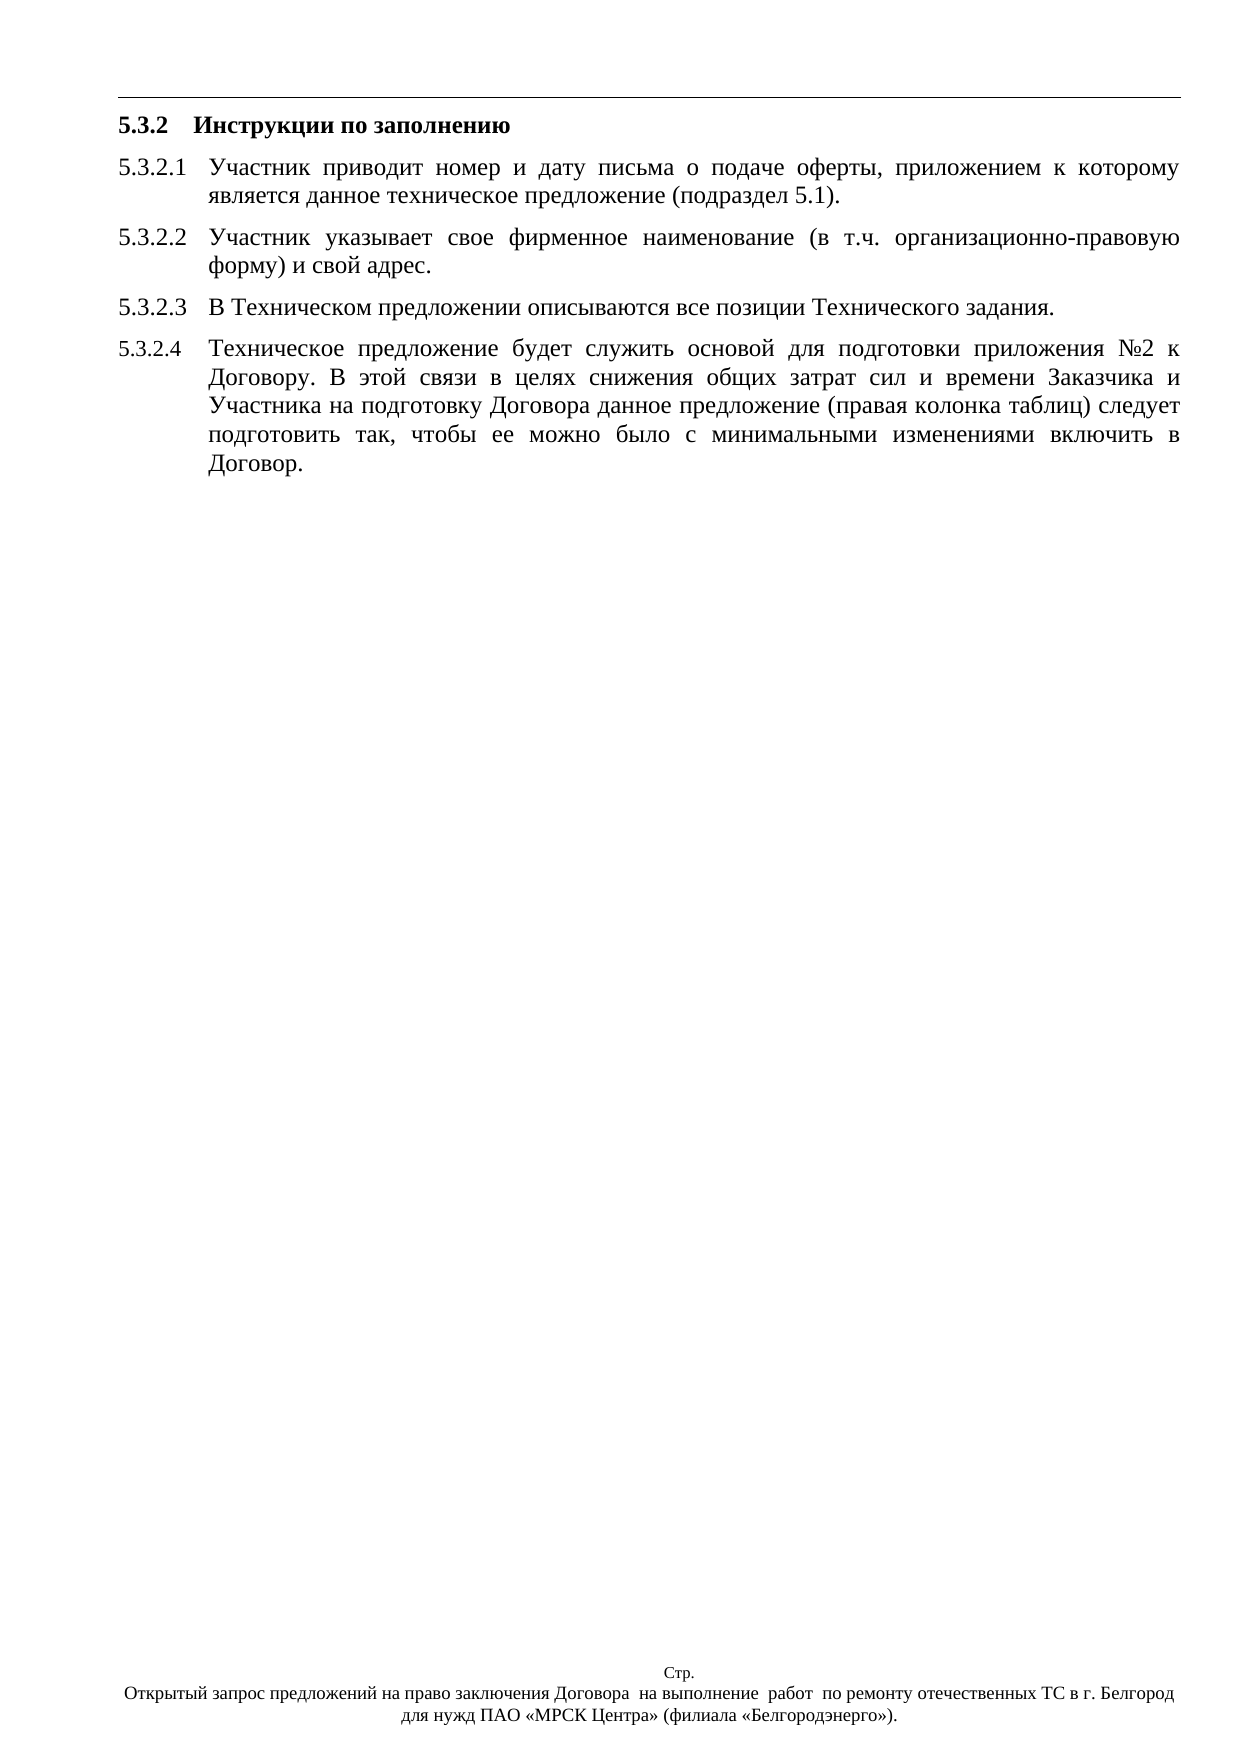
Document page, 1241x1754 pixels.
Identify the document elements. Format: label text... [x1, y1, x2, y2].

list Техническое предложение будет служить основой для подготовки приложения №2 к Договору. В этой связи в целях снижения общих затрат сил и времени Заказчика и Участника на подготовку Договора данное предложение (правая колонка таблиц) следует подготовить так, чтобы ее можно было с минимальными изменениями включить в Договор. [118, 333, 1181, 477]
list Участник приводит номер и дату письма о подаче оферты, приложением к которому является данное техническое предложение (подраздел 5.1). [118, 152, 1181, 209]
list Участник указывает свое фирменное наименование (в т.ч. организационно-правовую форму) и свой адрес. [118, 222, 1181, 279]
subtitle Инструкции по заполнению [118, 111, 1181, 139]
list В Техническом предложении описываются все позиции Технического задания. [118, 292, 1181, 321]
